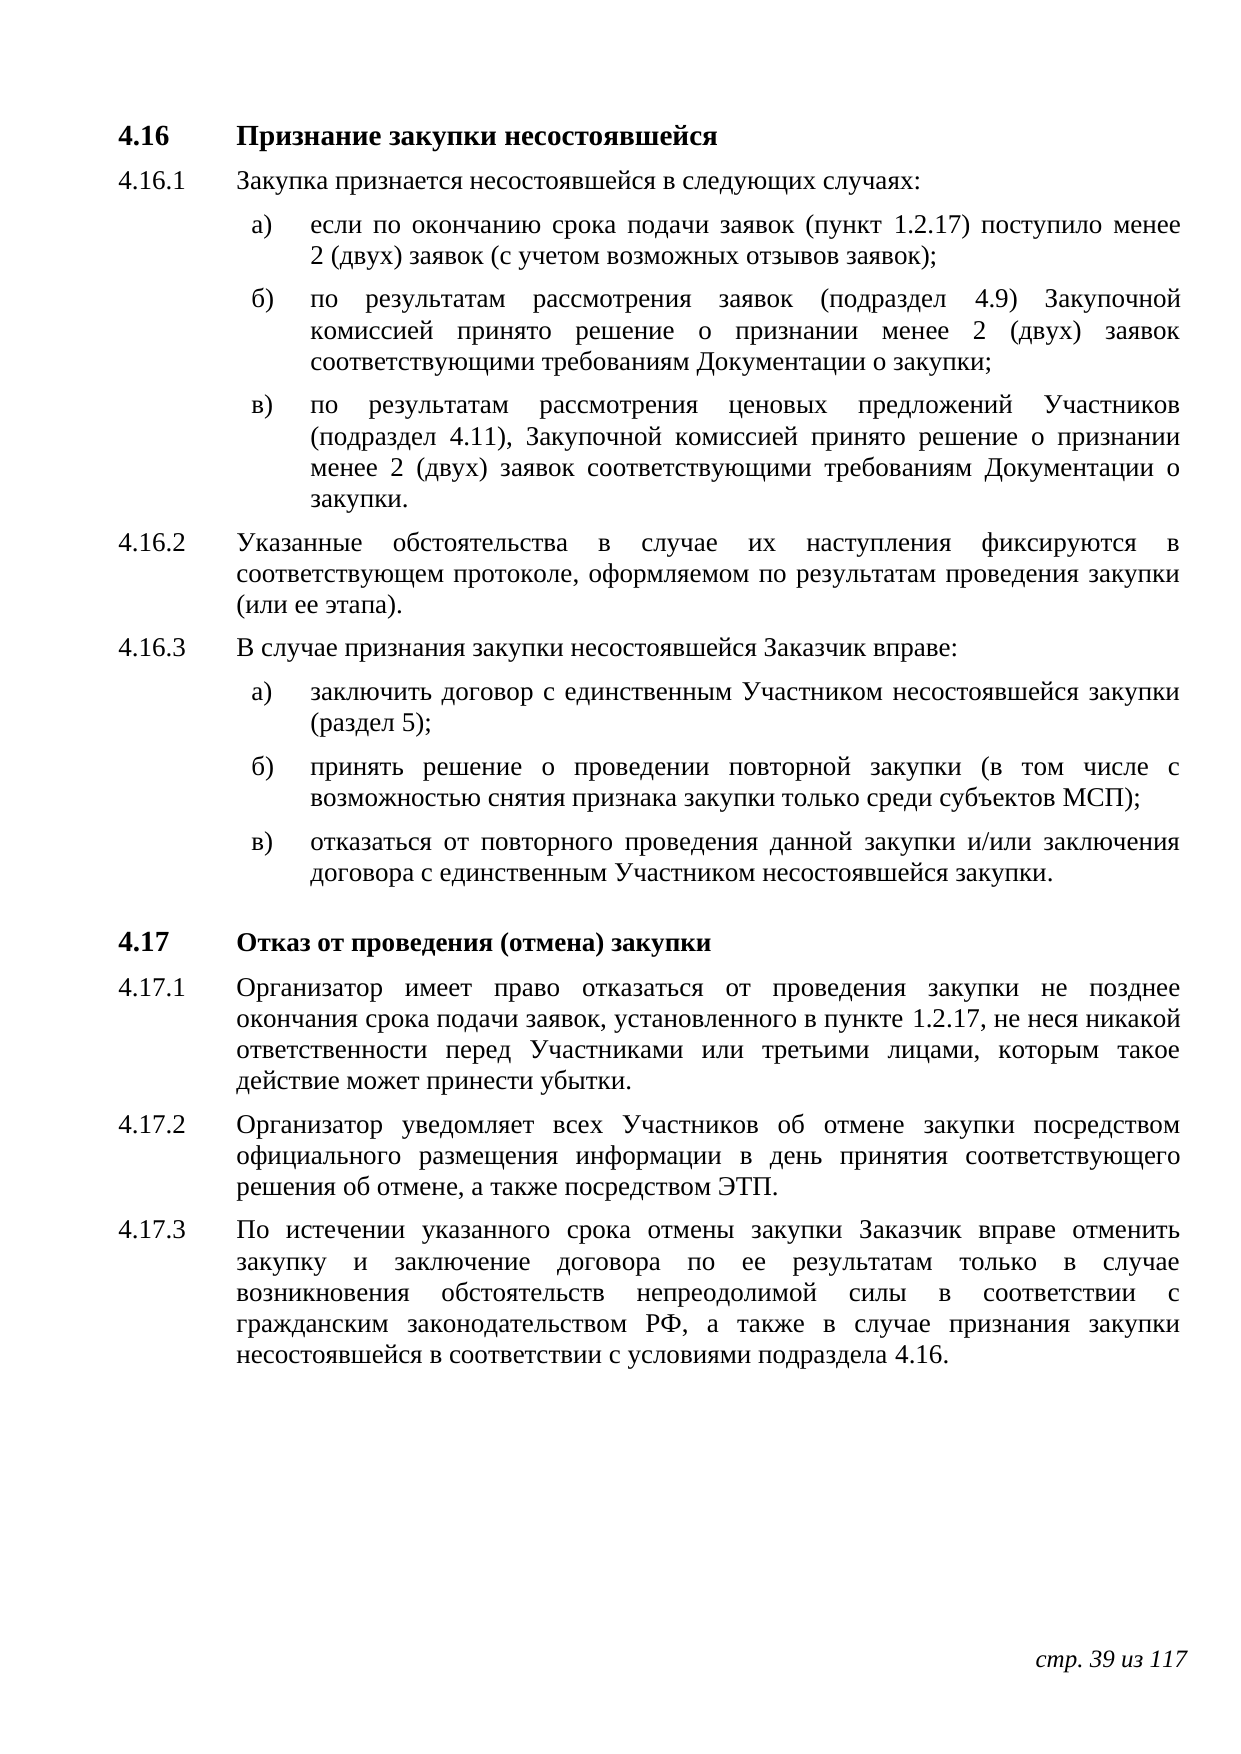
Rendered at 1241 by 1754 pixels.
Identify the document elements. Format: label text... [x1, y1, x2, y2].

text заключить договор с единственным Участником несостоявшейся закупки (раздел 5); [251, 675, 1181, 737]
text Закупка признается несостоявшейся в следующих случаях: [118, 164, 1181, 195]
text В случае признания закупки несостоявшейся Заказчик вправе: [118, 632, 1181, 663]
text Организатор уведомляет всех Участников об отмене закупки посредством официального размещения информации в день принятия соответствующего решения об отмене, а также посредством ЭТП. [118, 1108, 1181, 1201]
text Организатор имеет право отказаться от проведения закупки не позднее окончания срока подачи заявок, установленного в пункте 1.2.17, не неся никакой ответственности перед Участниками или третьими лицами, которым такое действие может принести убытки. [118, 971, 1181, 1095]
text если по окончанию срока подачи заявок (пункт 1.2.17) поступило менее 2 (двух) заявок (с учетом возможных отзывов заявок); [251, 208, 1181, 270]
subtitle Признание закупки несостоявшейся [118, 118, 1181, 152]
subtitle Отказ от проведения (отмена) закупки [118, 924, 1181, 958]
text Указанные обстоятельства в случае их наступления фиксируются в соответствующем протоколе, оформляемом по результатам проведения закупки (или ее этапа). [118, 526, 1181, 619]
text отказаться от повторного проведения данной закупки и/или заключения договора с единственным Участником несостоявшейся закупки. [251, 825, 1181, 887]
text принять решение о проведении повторной закупки (в том числе с возможностью снятия признака закупки только среди субъектов МСП); [251, 750, 1181, 812]
text По истечении указанного срока отмены закупки Заказчик вправе отменить закупку и заключение договора по ее результатам только в случае возникновения обстоятельств непреодолимой силы в соответствии с гражданским законодательством РФ, а также в случае признания закупки несостоявшейся в соответствии с условиями подраздела 4.16. [118, 1214, 1181, 1369]
text по результатам рассмотрения заявок (подраздел 4.9) Закупочной комиссией принято решение о признании менее 2 (двух) заявок соответствующими требованиям Документации о закупки; [251, 283, 1181, 376]
text по результатам рассмотрения ценовых предложений Участников (подраздел 4.11), Закупочной комиссией принято решение о признании менее 2 (двух) заявок соответствующими требованиям Документации о закупки. [251, 388, 1181, 513]
